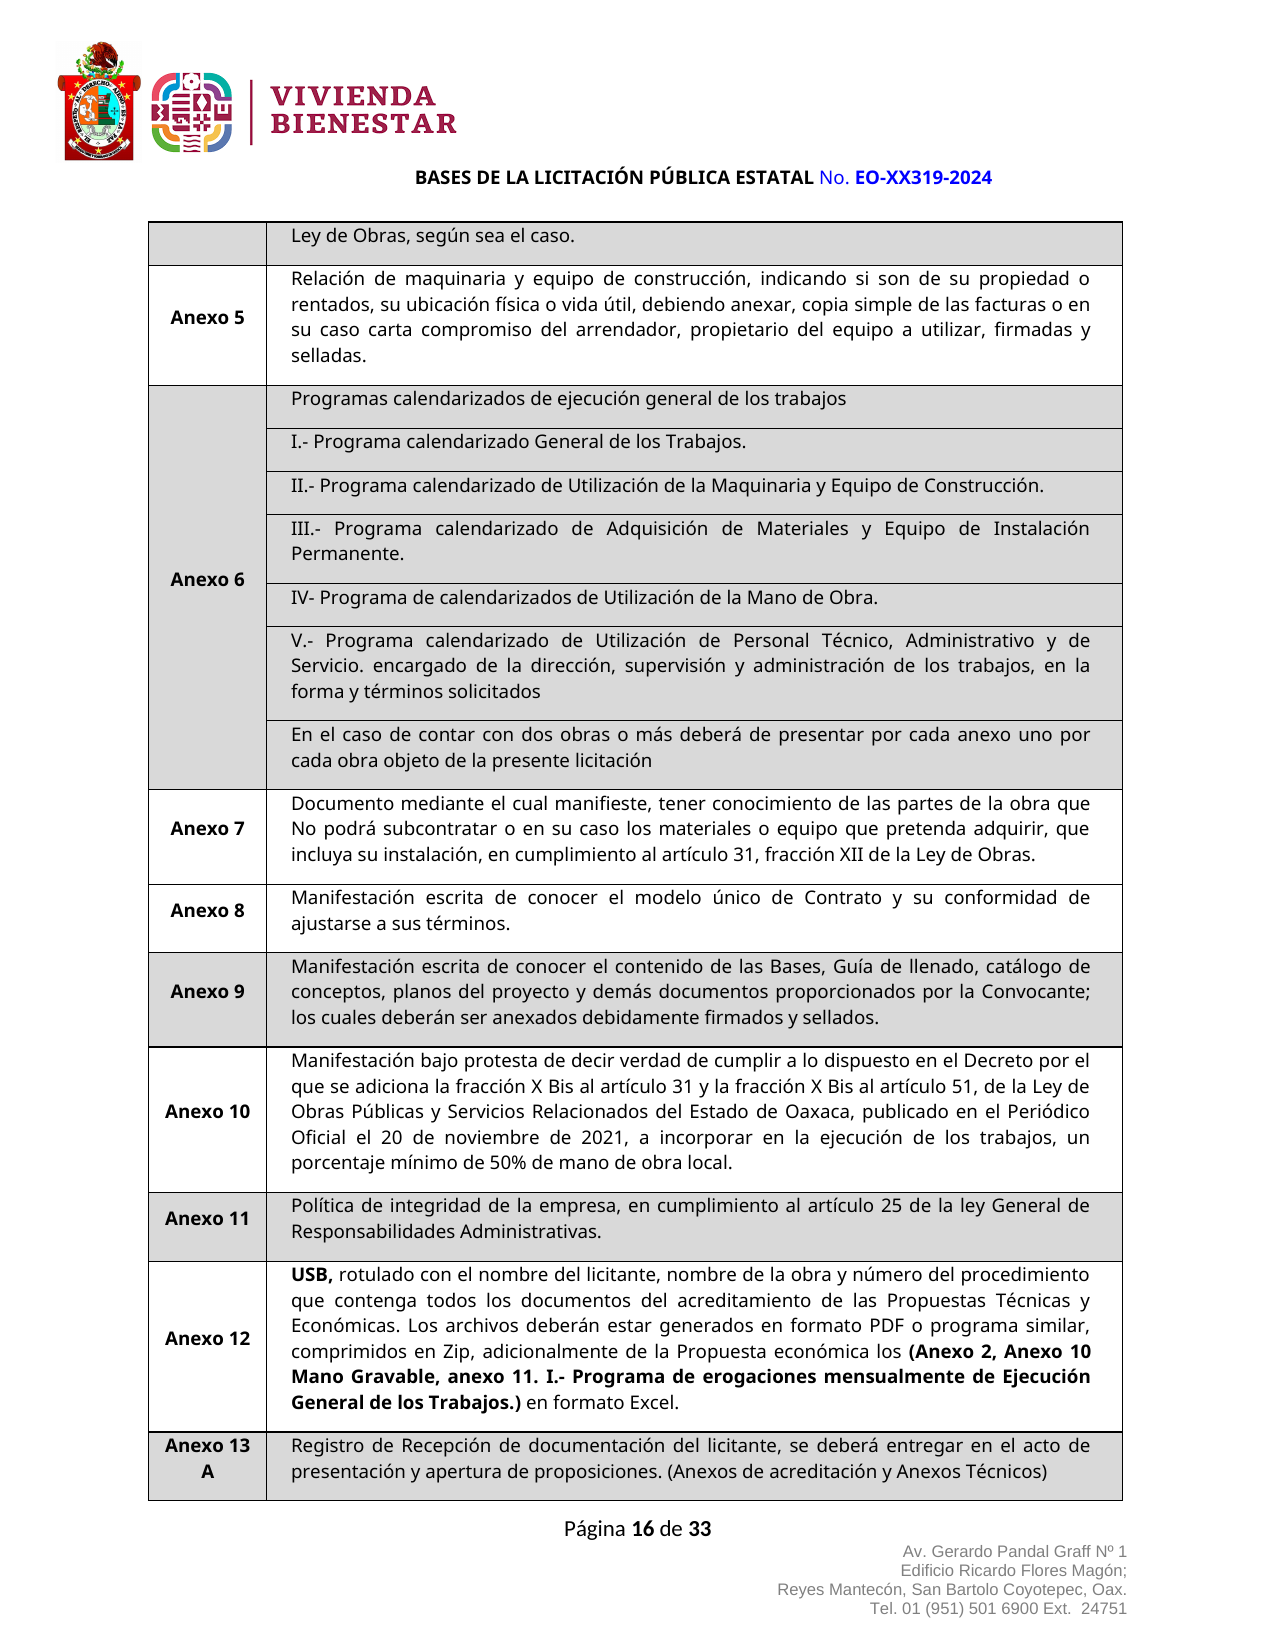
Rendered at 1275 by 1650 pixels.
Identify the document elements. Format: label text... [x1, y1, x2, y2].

table_cell Anexo 13 A [149, 1433, 266, 1500]
table_cell Política de integridad de la empresa, en cumplimiento al artículo 25 de la ley General de Responsabilidades Administrativas. [267, 1193, 1122, 1261]
table_cell Relación de maquinaria y equipo de construcción, indicando si son de su propiedad o rentados, su ubicación física o vida útil, debiendo anexar, copia simple de las facturas o en su caso carta compromiso del arrendador, propietario del equipo a utilizar, firmadas y selladas. [267, 266, 1122, 384]
table_cell V.- Programa calendarizado de Utilización de Personal Técnico, Administrativo y de Servicio. encargado de la dirección, supervisión y administración de los trabajos, en la forma y términos solicitados [267, 627, 1122, 720]
table_cell Programas calendarizados de ejecución general de los trabajos [267, 386, 1122, 428]
table_cell Anexo 9 [149, 953, 266, 1046]
picture [147, 64, 473, 161]
table_cell Manifestación bajo protesta de decir verdad de cumplir a lo dispuesto en el Decreto por el que se adiciona la fracción X Bis al artículo 31 y la fracción X Bis al artículo 51, de la Ley de Obras Públicas y Servicios Relacionados del Estado de Oaxaca, publicado en el Periódico Oficial el 20 de noviembre de 2021, a incorporar en la ejecución de los trabajos, un porcentaje mínimo de 50% de mano de obra local. [267, 1048, 1122, 1192]
table_cell II.- Programa calendarizado de Utilización de la Maquinaria y Equipo de Construcción. [267, 472, 1122, 514]
table_cell En el caso de contar con dos obras o más deberá de presentar por cada anexo uno por cada obra objeto de la presente licitación [267, 721, 1122, 789]
picture [55, 41, 143, 163]
table_cell Anexo 8 [149, 885, 266, 952]
table_cell Anexo 10 [149, 1048, 266, 1192]
table_cell III.- Programa calendarizado de Adquisición de Materiales y Equipo de Instalación Permanente. [267, 515, 1122, 583]
table_cell Anexo 11 [149, 1193, 266, 1261]
table_cell Documento mediante el cual manifieste, tener conocimiento de las partes de la obra que No podrá subcontratar o en su caso los materiales o equipo que pretenda adquirir, que incluya su instalación, en cumplimiento al artículo 31, fracción XII de la Ley de Obras. [267, 790, 1122, 883]
table_cell Anexo 7 [149, 790, 266, 883]
table_cell Manifestación escrita de conocer el contenido de las Bases, Guía de llenado, catálogo de conceptos, planos del proyecto y demás documentos proporcionados por la Convocante; los cuales deberán ser anexados debidamente firmados y sellados. [267, 953, 1122, 1046]
table_cell Registro de Recepción de documentación del licitante, se deberá entregar en el acto de presentación y apertura de proposiciones. (Anexos de acreditación y Anexos Técnicos) [267, 1433, 1122, 1500]
table_cell Anexo 6 [149, 386, 266, 789]
table_cell Anexo 4 [149, 223, 266, 265]
table_cell Anexo 12 [149, 1262, 266, 1431]
table_cell I.- Programa calendarizado General de los Trabajos. [267, 429, 1122, 471]
table_cell IV- Programa de calendarizados de Utilización de la Mano de Obra. [267, 584, 1122, 626]
table_cell Manifestación escrita de conocer el modelo único de Contrato y su conformidad de ajustarse a sus términos. [267, 885, 1122, 952]
table_cell USB, rotulado con el nombre del licitante, nombre de la obra y número del procedimiento que contenga todos los documentos del acreditamiento de las Propuestas Técnicas y Económicas. Los archivos deberán estar generados en formato PDF o programa similar, comprimidos en Zip, adicionalmente de la Propuesta económica los (Anexo 2, Anexo 10 Mano Gravable, anexo 11. I.- Programa de erogaciones mensualmente de Ejecución General de los Trabajos.) en formato Excel. [267, 1262, 1122, 1431]
table_cell Anexo 5 [149, 266, 266, 384]
